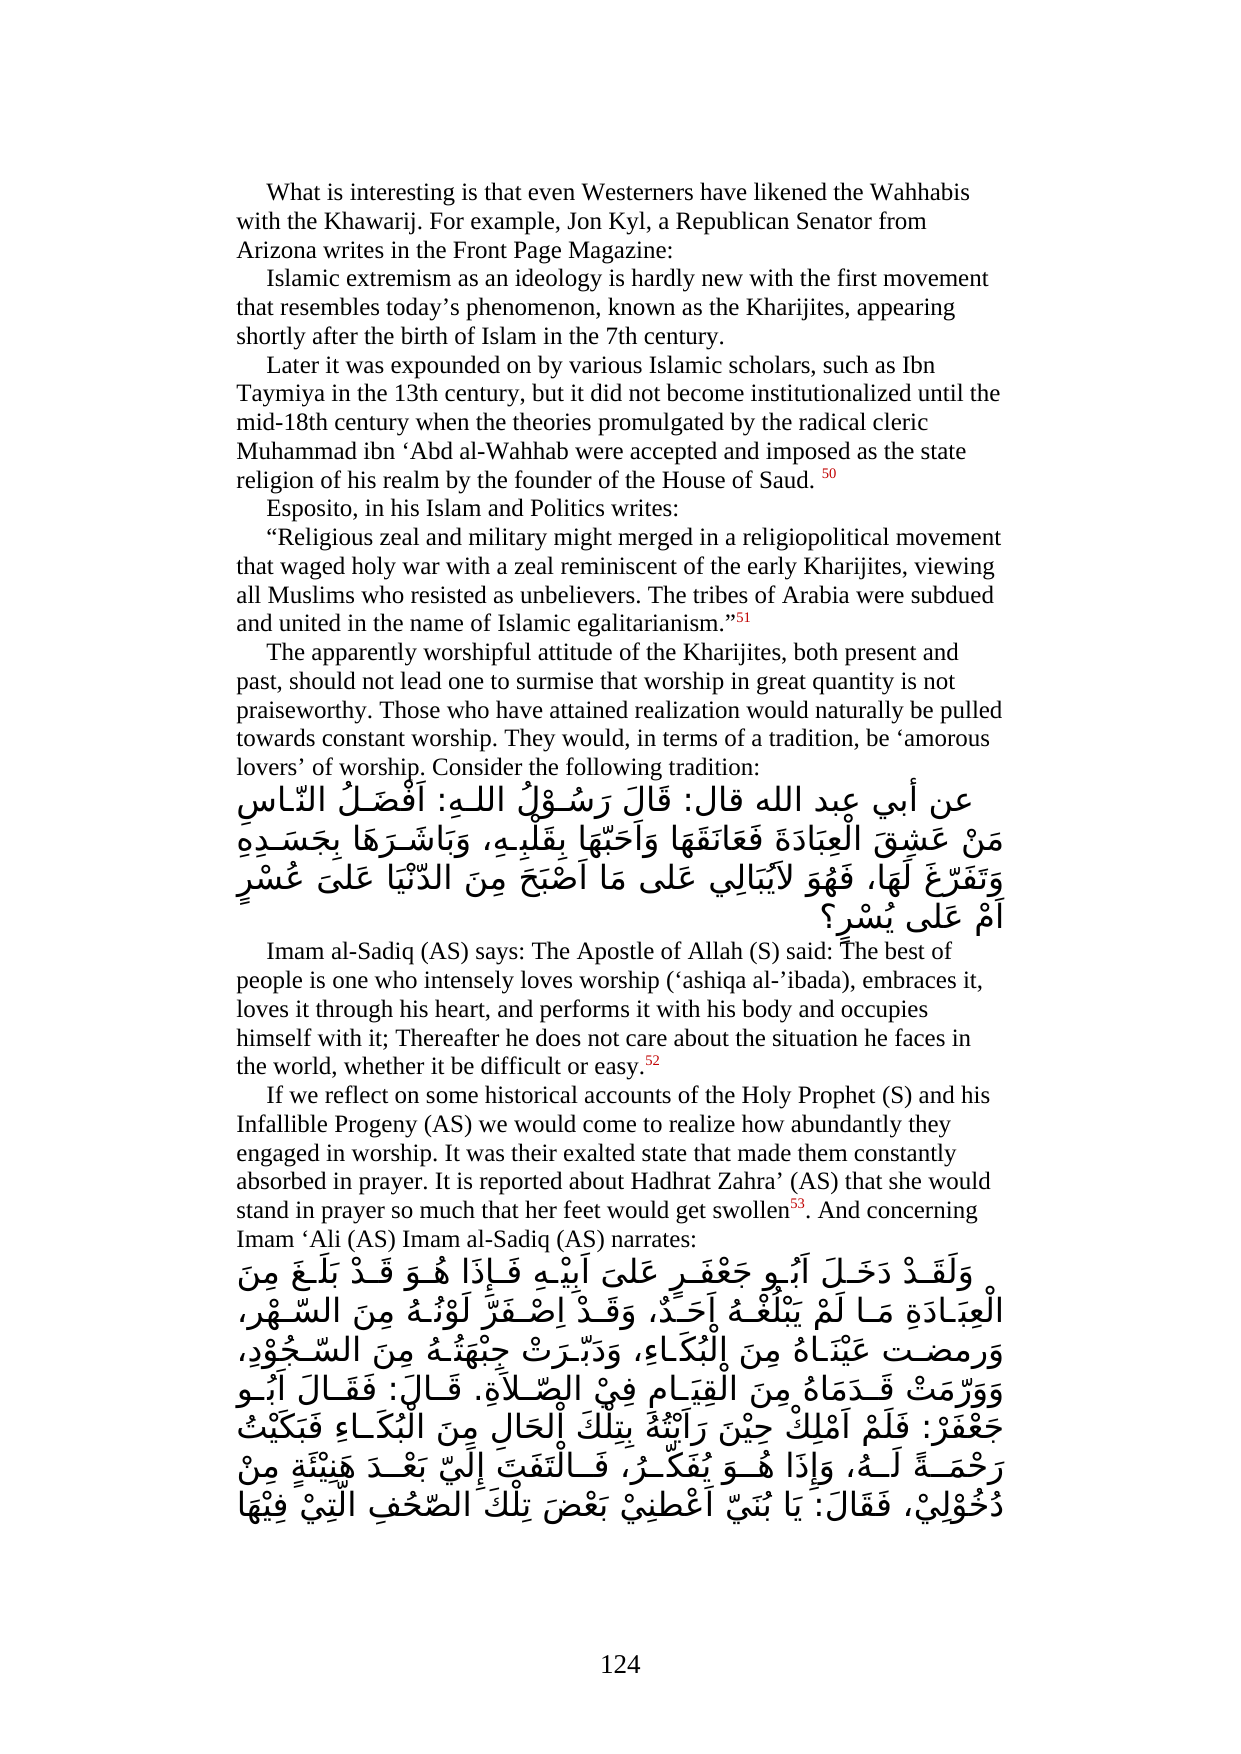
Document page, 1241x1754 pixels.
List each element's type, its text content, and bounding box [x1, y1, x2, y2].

text عن أبي عبد الله قال: قَالَ رَسُوْلُ اللهِ: اَفْضَلُ النّاسِ مَنْ عَشِقَ الْعِبَادَةَ فَعَانَقَهَا وَاَحَبّهَا بِقَلْبِهِ، وَبَاشَرَهَا بِجَسَدِهِ وَتَفَرّغَ لَهَا، فَهُوَ لاَيُبَالِي عَلى مَا اَصْبَحَ مِنَ الدّنْيَا عَلىَ عُسْرٍ اَمْ عَلى يُسْرٍ؟ [236, 781, 1004, 936]
text Later it was expounded on by various Islamic scholars, such as Ibn Taymiya in the 13th century, but it did not become institutionalized until the mid-18th century when the theories promulgated by the radical cleric Muhammad ibn ‘Abd al-Wahhab were accepted and imposed as the state religion of his realm by the founder of the House of Saud. 50 [236, 350, 1004, 493]
text “Religious zeal and military might merged in a religiopolitical movement that waged holy war with a zeal reminiscent of the early Kharijites, viewing all Muslims who resisted as unbelievers. The tribes of Arabia were subdued and united in the name of Islamic egalitarianism.”51 [236, 522, 1004, 637]
text If we reflect on some historical accounts of the Holy Prophet (S) and his Infallible Progeny (AS) we would come to realize how abundantly they engaged in worship. It was their exalted state that made them constantly absorbed in prayer. It is reported about Hadhrat Zahra’ (AS) that she would stand in prayer so much that her feet would get swollen53. And concerning Imam ‘Ali (AS) Imam al-Sadiq (AS) narrates: [236, 1080, 1004, 1253]
text Esposito, in his Islam and Politics writes: [236, 493, 1004, 522]
text The apparently worshipful attitude of the Kharijites, both present and past, should not lead one to surmise that worship in great quantity is not praiseworthy. Those who have attained realization would naturally be pulled towards constant worship. They would, in terms of a tradition, be ‘amorous lovers’ of worship. Consider the following tradition: [236, 637, 1004, 781]
text What is interesting is that even Westerners have likened the Wahhabis with the Khawarij. For example, Jon Kyl, a Republican Senator from Arizona writes in the Front Page Magazine: [236, 177, 1004, 263]
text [236, 1253, 1004, 1524]
text Imam al-Sadiq (AS) says: The Apostle of Allah (S) said: The best of people is one who intensely loves worship (‘ashiqa al-’ibada), embraces it, loves it through his heart, and performs it with his body and occupies himself with it; Thereafter he does not care about the situation he faces in the world, whether it be difficult or easy.52 [236, 936, 1004, 1080]
text Islamic extremism as an ideology is hardly new with the first movement that resembles today’s phenomenon, known as the Kharijites, appearing shortly after the birth of Islam in the 7th century. [236, 263, 1004, 350]
